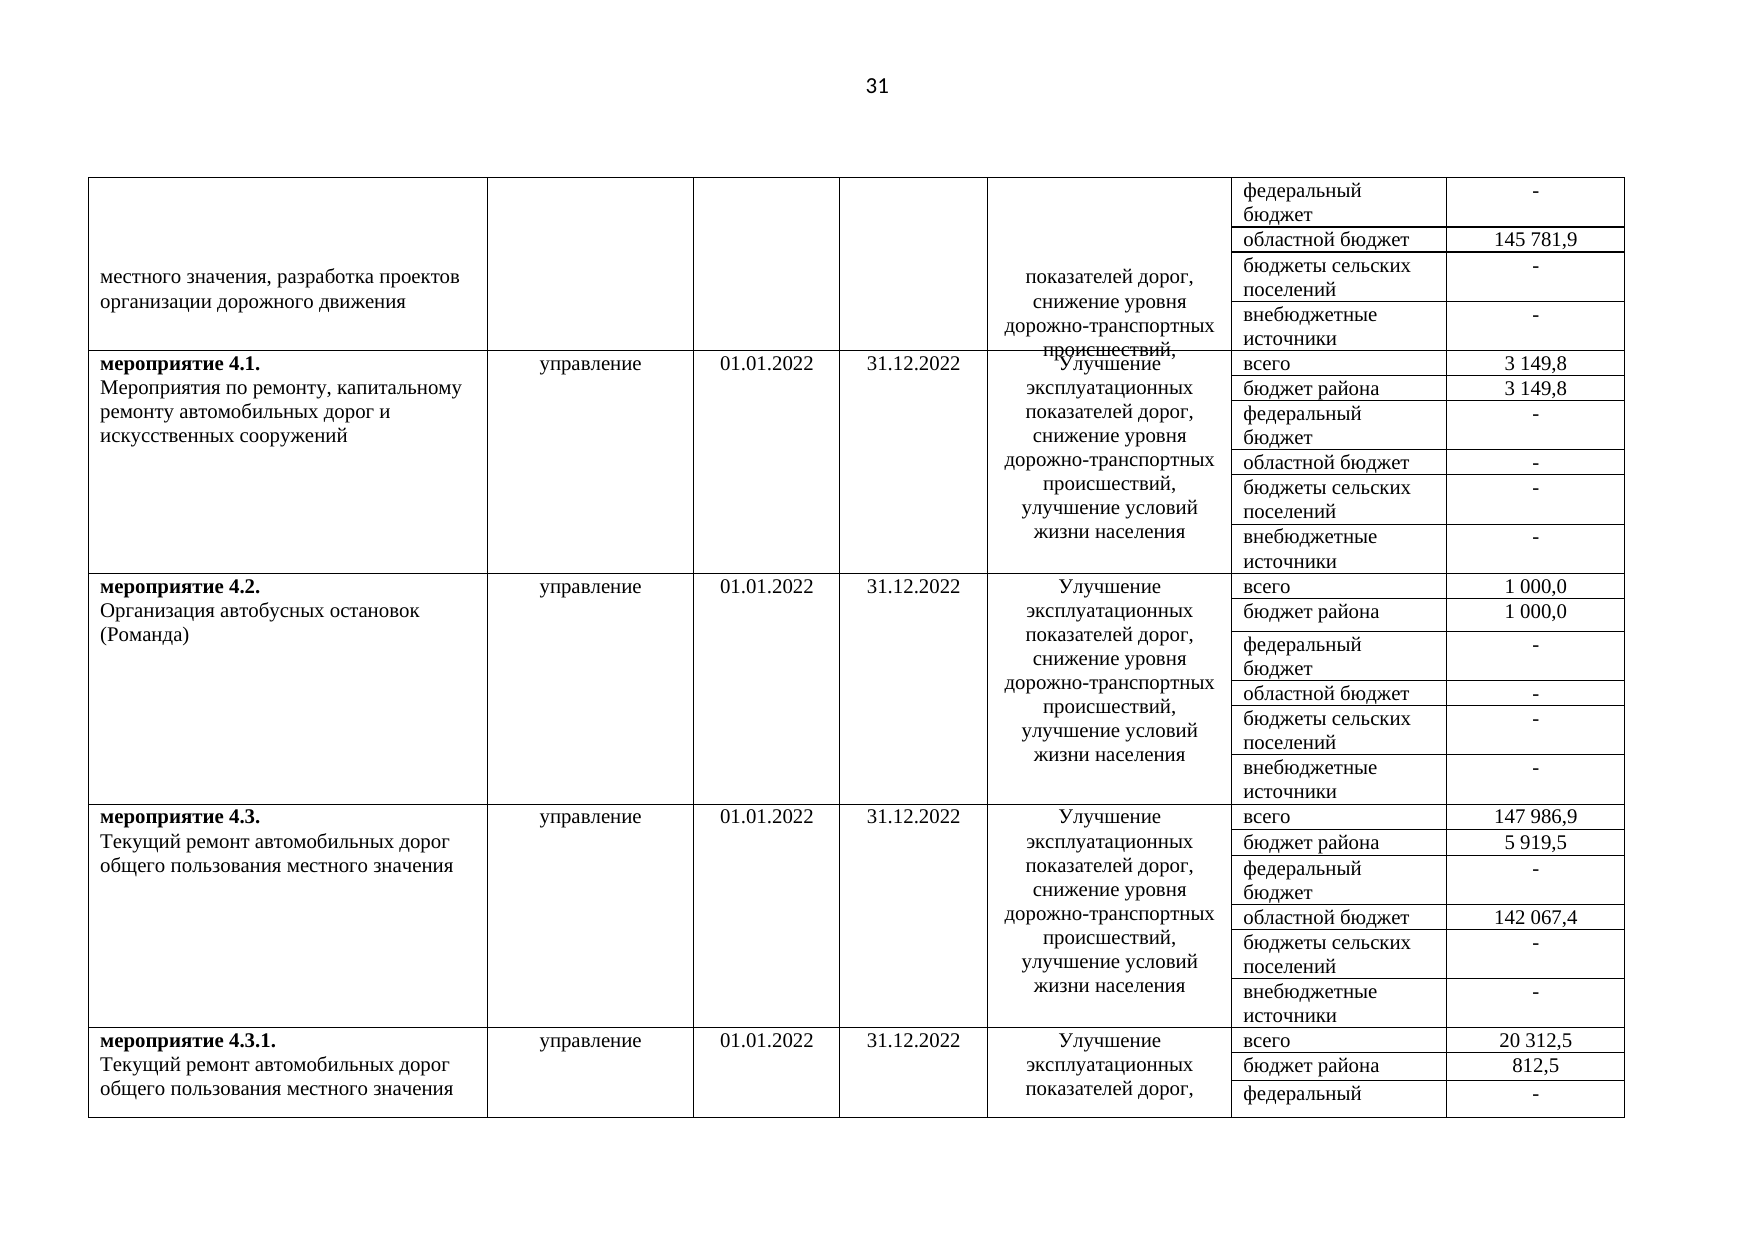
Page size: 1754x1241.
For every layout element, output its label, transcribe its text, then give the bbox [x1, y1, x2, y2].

table_cell управление [488, 805, 693, 1027]
table_cell мероприятие 4.3.1. Текущий ремонт автомобильных дорог общего пользования местного значения (Ремонт ул. Сазонова в п. Суда в Череповецком районе) [89, 1028, 487, 1117]
table_cell всего [1232, 805, 1446, 828]
table_cell - [1447, 253, 1624, 301]
table_cell областной бюджет [1232, 905, 1446, 929]
table_cell внебюджетные источники [1232, 525, 1446, 573]
table_cell бюджеты сельских поселений [1232, 475, 1446, 523]
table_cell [988, 1028, 1231, 1117]
table_cell бюджет района [1232, 599, 1446, 631]
table_cell бюджет района [1232, 830, 1446, 854]
table_cell федеральный бюджет [1232, 1081, 1446, 1117]
table_cell областной бюджет [1232, 681, 1446, 705]
table_cell - [1447, 525, 1624, 573]
table_cell - [1447, 632, 1624, 680]
table_cell 01.01.2022 [694, 805, 839, 1027]
table_cell федеральный бюджет [1232, 401, 1446, 449]
table_cell 3 149,8 [1447, 376, 1624, 400]
table_cell областной бюджет [1232, 450, 1446, 474]
table_cell - [1447, 178, 1624, 226]
table_cell - [1447, 681, 1624, 705]
table_cell 31.12.2022 [840, 574, 987, 803]
table_cell - [1447, 401, 1624, 449]
table_cell - [1447, 930, 1624, 978]
table_cell 31.12.2022 [840, 351, 987, 573]
table_cell внебюджетные источники [1232, 979, 1446, 1027]
table_cell 3 149,8 [1447, 351, 1624, 375]
table_cell 01.01.2022 [694, 351, 839, 573]
table_cell управление [488, 1028, 693, 1117]
table_cell бюджеты сельских поселений [1232, 706, 1446, 754]
table_cell всего [1232, 574, 1446, 598]
table_cell 1 000,0 [1447, 599, 1624, 631]
table_cell 147 986,9 [1447, 805, 1624, 828]
table_cell - [1447, 706, 1624, 754]
table_cell мероприятие 4.3. Текущий ремонт автомобильных дорог общего пользования местного значения [89, 805, 487, 1027]
table_cell Улучшение эксплуатационных показателей дорог, снижение уровня дорожно-транспортных происшествий, улучшение условий жизни населения [988, 574, 1231, 803]
table_cell 20 312,5 [1447, 1028, 1624, 1052]
table_cell мероприятие 4.1. Мероприятия по ремонту, капитальному ремонту автомобильных дорог и искусственных сооружений [89, 351, 487, 573]
table_cell бюджеты сельских поселений [1232, 930, 1446, 978]
table_cell 812,5 [1447, 1053, 1624, 1080]
table_cell 145 781,9 [1447, 228, 1624, 251]
table_cell - [1447, 856, 1624, 904]
table_cell 31.12.2022 [840, 805, 987, 1027]
table_cell - [1447, 1081, 1624, 1117]
table_cell Улучшение эксплуатационных показателей дорог, снижение уровня дорожно-транспортных происшествий, улучшение условий жизни населения [988, 805, 1231, 1027]
table_cell федеральный бюджет [1232, 856, 1446, 904]
table_cell внебюджетные источники [1232, 302, 1446, 350]
table_cell мероприятие 4.2. Организация автобусных остановок (Романда) [89, 574, 487, 803]
table_cell бюджеты сельских поселений [1232, 253, 1446, 301]
table_cell - [1447, 450, 1624, 474]
table_cell управление [488, 574, 693, 803]
table_cell 31.12.2022 [840, 1028, 987, 1117]
table_cell всего [1232, 1028, 1446, 1052]
table_cell 142 067,4 [1447, 905, 1624, 929]
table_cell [988, 351, 1231, 573]
table_cell - [1447, 755, 1624, 803]
table_cell областной бюджет [1232, 228, 1446, 251]
table_cell федеральный бюджет [1232, 178, 1446, 226]
table_cell управление [488, 351, 693, 573]
table_cell - [1447, 475, 1624, 523]
table_cell всего [1232, 351, 1446, 375]
table_cell внебюджетные источники [1232, 755, 1446, 803]
table_cell 01.01.2022 [694, 574, 839, 803]
table_cell бюджет района [1232, 376, 1446, 400]
table_cell - [1447, 979, 1624, 1027]
table_cell 1 000,0 [1447, 574, 1624, 598]
table_cell бюджет района [1232, 1053, 1446, 1080]
table_cell - [1447, 302, 1624, 350]
table_cell федеральный бюджет [1232, 632, 1446, 680]
table_cell 01.01.2022 [694, 1028, 839, 1117]
table_cell 5 919,5 [1447, 830, 1624, 854]
